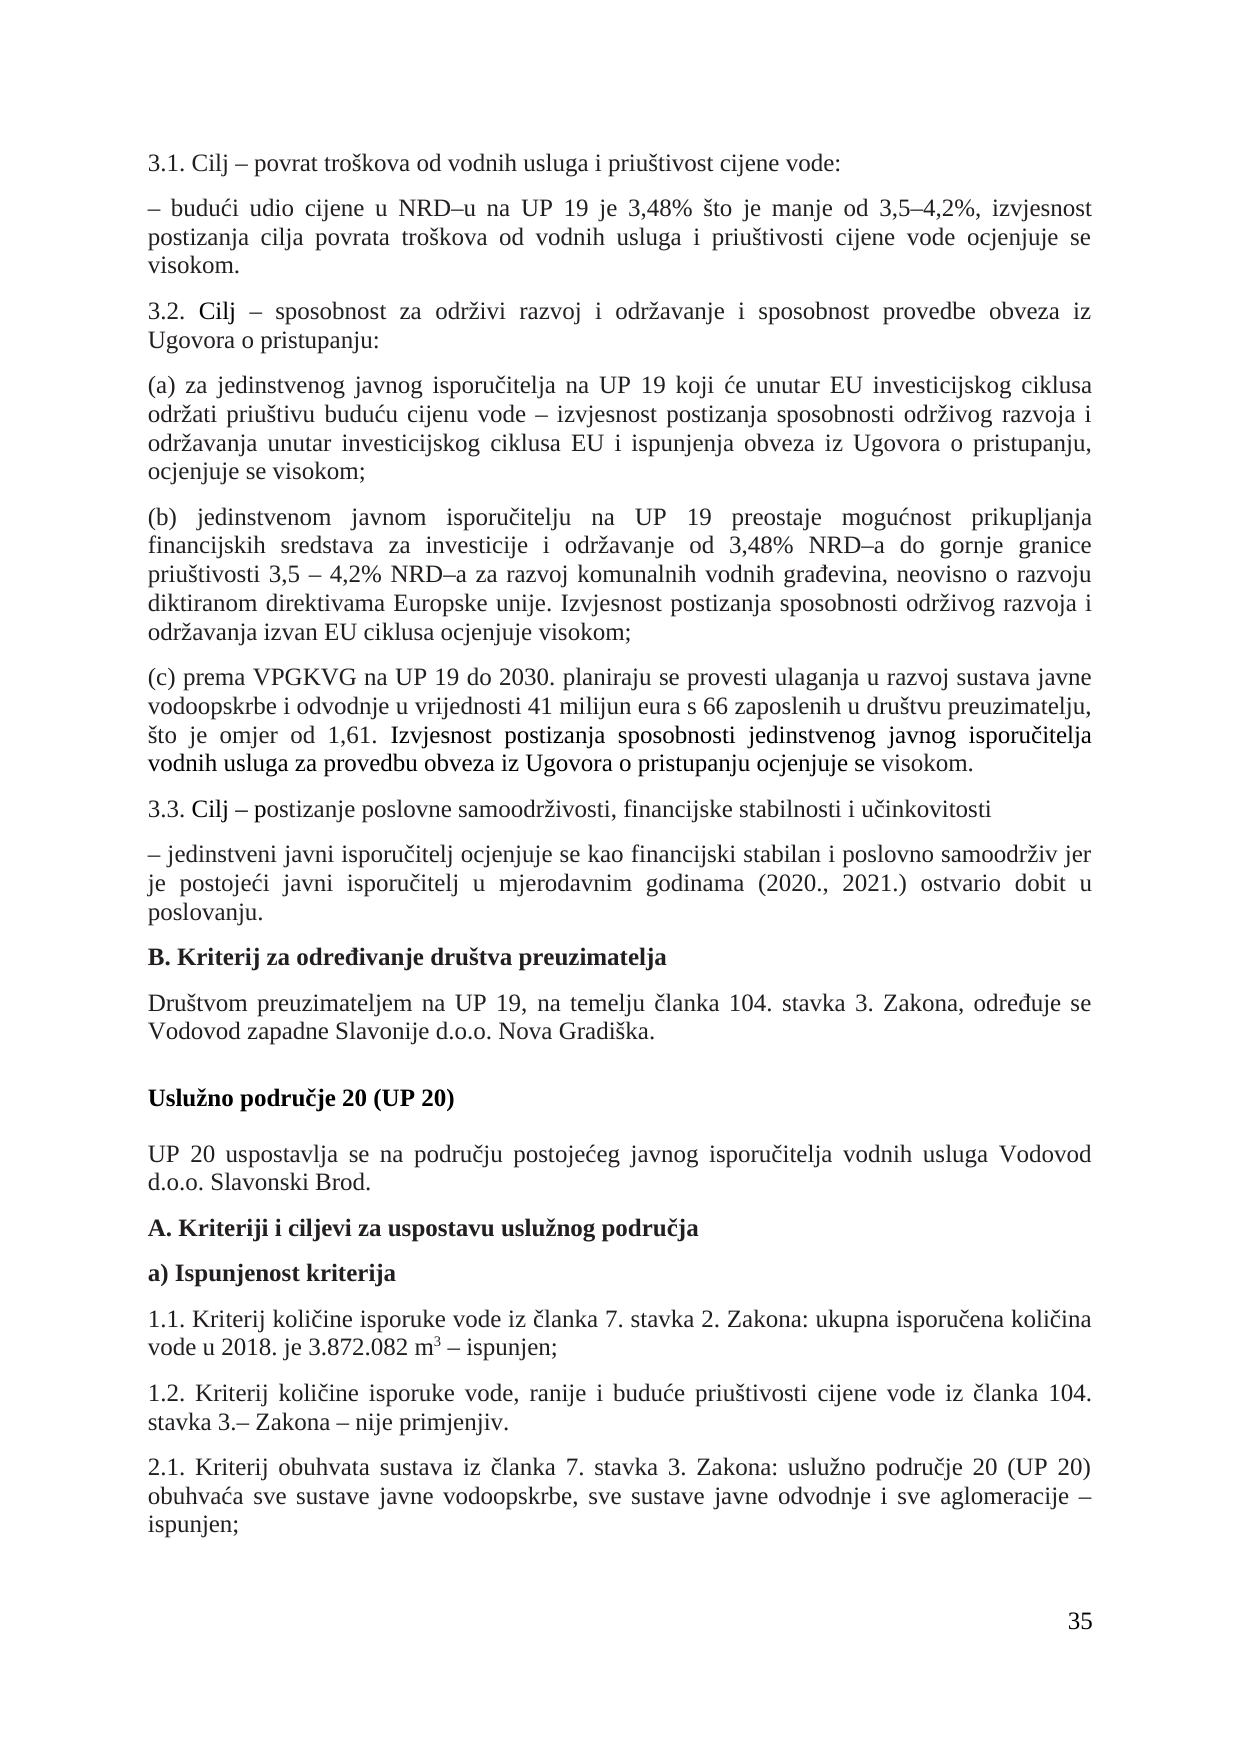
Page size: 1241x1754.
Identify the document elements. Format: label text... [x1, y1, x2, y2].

text – budući udio cijene u NRD–u na UP 19 je 3,48% što je manje od 3,5–4,2%, izvjesnost postizanja cilja povrata troškova od vodnih usluga i priuštivosti cijene vode ocjenjuje se visokom. [148, 193, 1093, 279]
text Uslužno područje 20 (UP 20) [148, 1083, 1093, 1111]
text a) Ispunjenost kriterija [148, 1258, 1093, 1287]
text 1.2. Kriterij količine isporuke vode, ranije i buduće priuštivosti cijene vode iz članka 104. stavka 3.– Zakona – nije primjenjiv. [148, 1378, 1093, 1435]
text – jedinstveni javni isporučitelj ocjenjuje se kao financijski stabilan i poslovno samoodrživ jer je postojeći javni isporučitelj u mjerodavnim godinama (2020., 2021.) ostvario dobit u poslovanju. [148, 839, 1093, 926]
text A. Kriteriji i ciljevi za uspostavu uslužnog područja [148, 1213, 1093, 1242]
text UP 20 uspostavlja se na području postojećeg javnog isporučitelja vodnih usluga Vodovod d.o.o. Slavonski Brod. [148, 1139, 1093, 1196]
text Društvom preuzimateljem na UP 19, na temelju članka 104. stavka 3. Zakona, određuje se Vodovod zapadne Slavonije d.o.o. Nova Gradiška. [148, 988, 1093, 1045]
text 3.1. Cilj – povrat troškova od vodnih usluga i priuštivost cijene vode: [148, 148, 1093, 176]
text 1.1. Kriterij količine isporuke vode iz članka 7. stavka 2. Zakona: ukupna isporučena količina vode u 2018. je 3.872.082 m3 – ispunjen; [148, 1304, 1093, 1361]
text 3.2. Cilj – sposobnost za održivi razvoj i održavanje i sposobnost provedbe obveza iz Ugovora o pristupanju: [148, 296, 1093, 353]
text (c) prema VPGKVG na UP 19 do 2030. planiraju se provesti ulaganja u razvoj sustava javne vodoopskrbe i odvodnje u vrijednosti 41 milijun eura s 66 zaposlenih u društvu preuzimatelju, što je omjer od 1,61. Izvjesnost postizanja sposobnosti jedinstvenog javnog isporučitelja vodnih usluga za provedbu obveza iz Ugovora o pristupanju ocjenjuje se visokom. [148, 662, 1093, 777]
text (b) jedinstvenom javnom isporučitelju na UP 19 preostaje mogućnost prikupljanja financijskih sredstava za investicije i održavanje od 3,48% NRD–a do gornje granice priuštivosti 3,5 – 4,2% NRD–a za razvoj komunalnih vodnih građevina, neovisno o razvoju diktiranom direktivama Europske unije. Izvjesnost postizanja sposobnosti održivog razvoja i održavanja izvan EU ciklusa ocjenjuje visokom; [148, 502, 1093, 646]
text B. Kriterij za određivanje društva preuzimatelja [148, 942, 1093, 971]
text (a) za jedinstvenog javnog isporučitelja na UP 19 koji će unutar EU investicijskog ciklusa održati priuštivu buduću cijenu vode – izvjesnost postizanja sposobnosti održivog razvoja i održavanja unutar investicijskog ciklusa EU i ispunjenja obveza iz Ugovora o pristupanju, ocjenjuje se visokom; [148, 370, 1093, 485]
text 3.3. Cilj – postizanje poslovne samoodrživosti, financijske stabilnosti i učinkovitosti [148, 794, 1093, 823]
text 2.1. Kriterij obuhvata sustava iz članka 7. stavka 3. Zakona: uslužno područje 20 (UP 20) obuhvaća sve sustave javne vodoopskrbe, sve sustave javne odvodnje i sve aglomeracije – ispunjen; [148, 1452, 1093, 1538]
